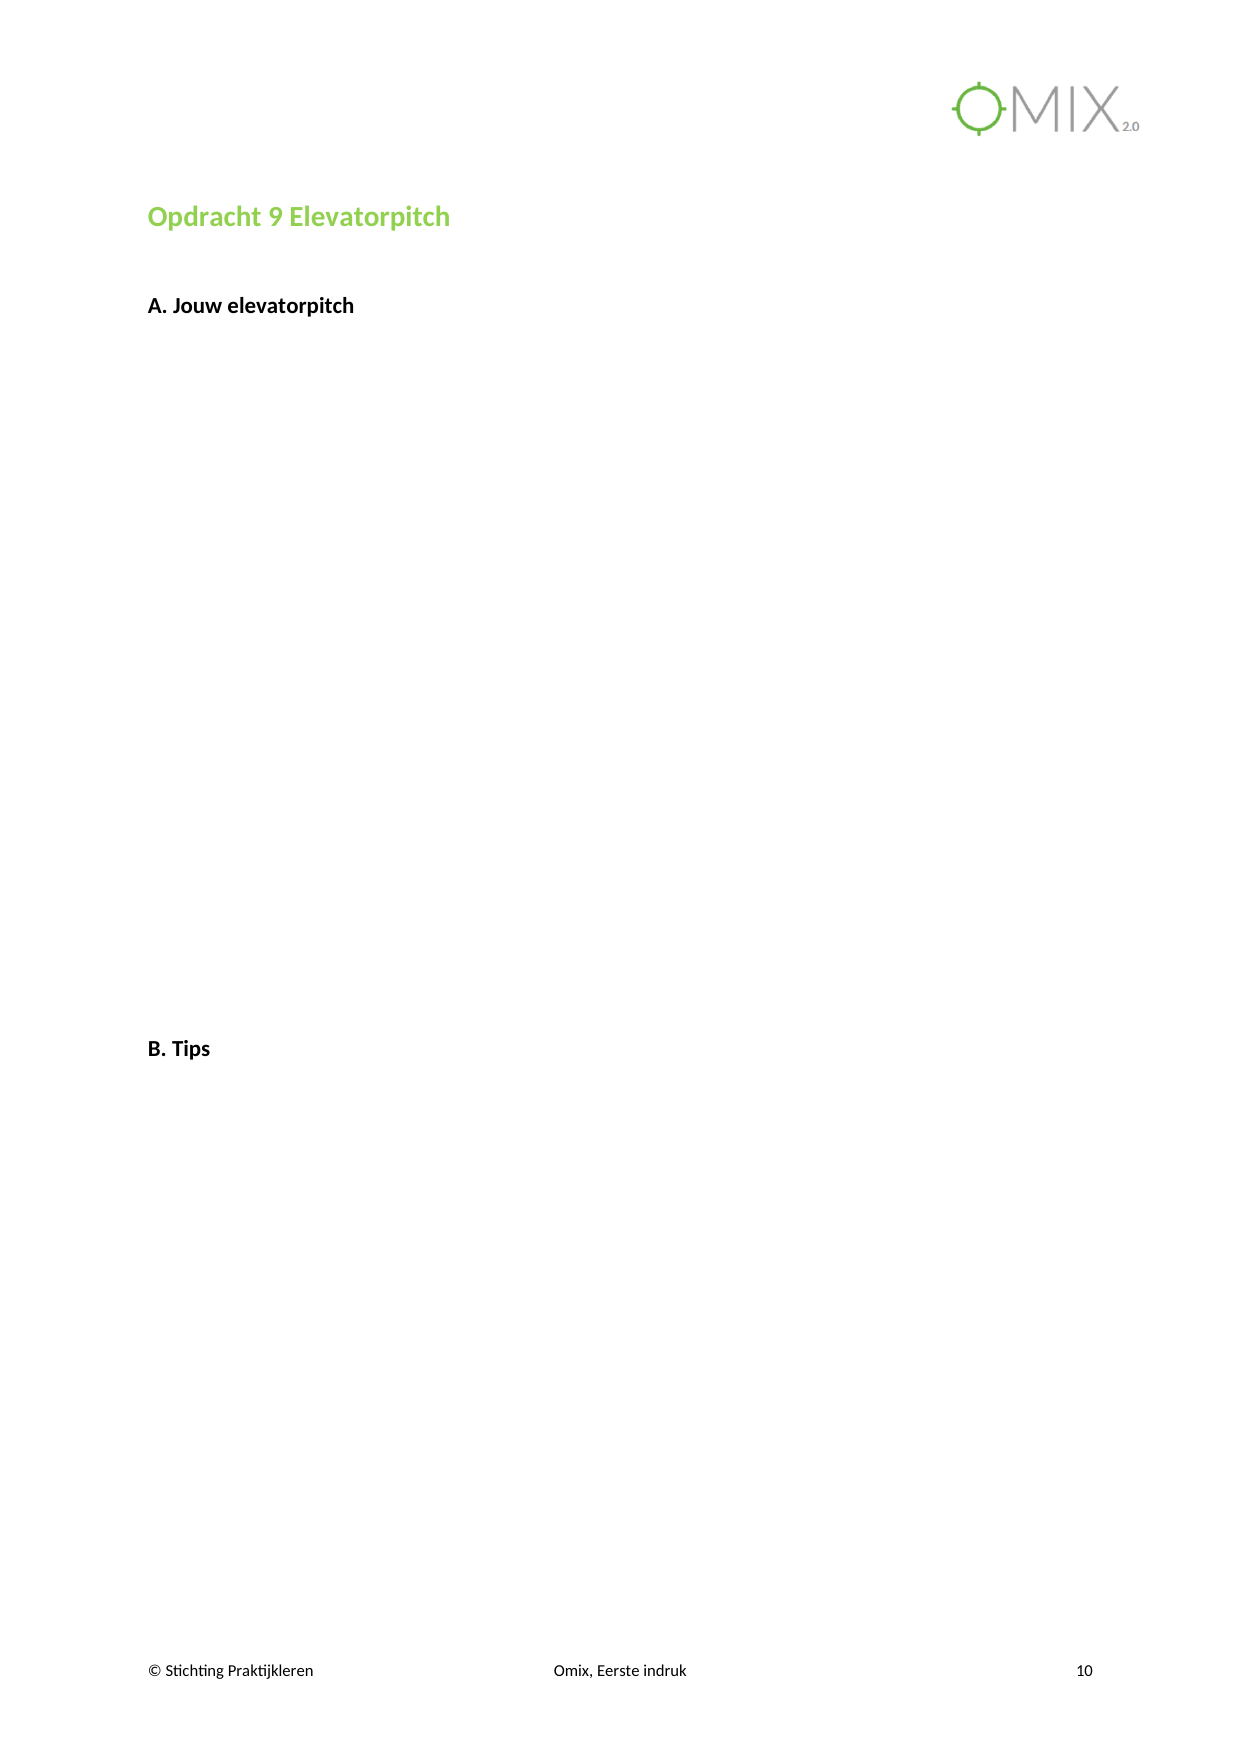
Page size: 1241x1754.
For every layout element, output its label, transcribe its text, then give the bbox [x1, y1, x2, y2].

text A. Jouw elevatorpitch [148, 292, 1093, 319]
text B. Tips [148, 1034, 1093, 1062]
picture [947, 78, 1146, 137]
subtitle Opdracht 9 Elevatorpitch [148, 198, 1093, 233]
